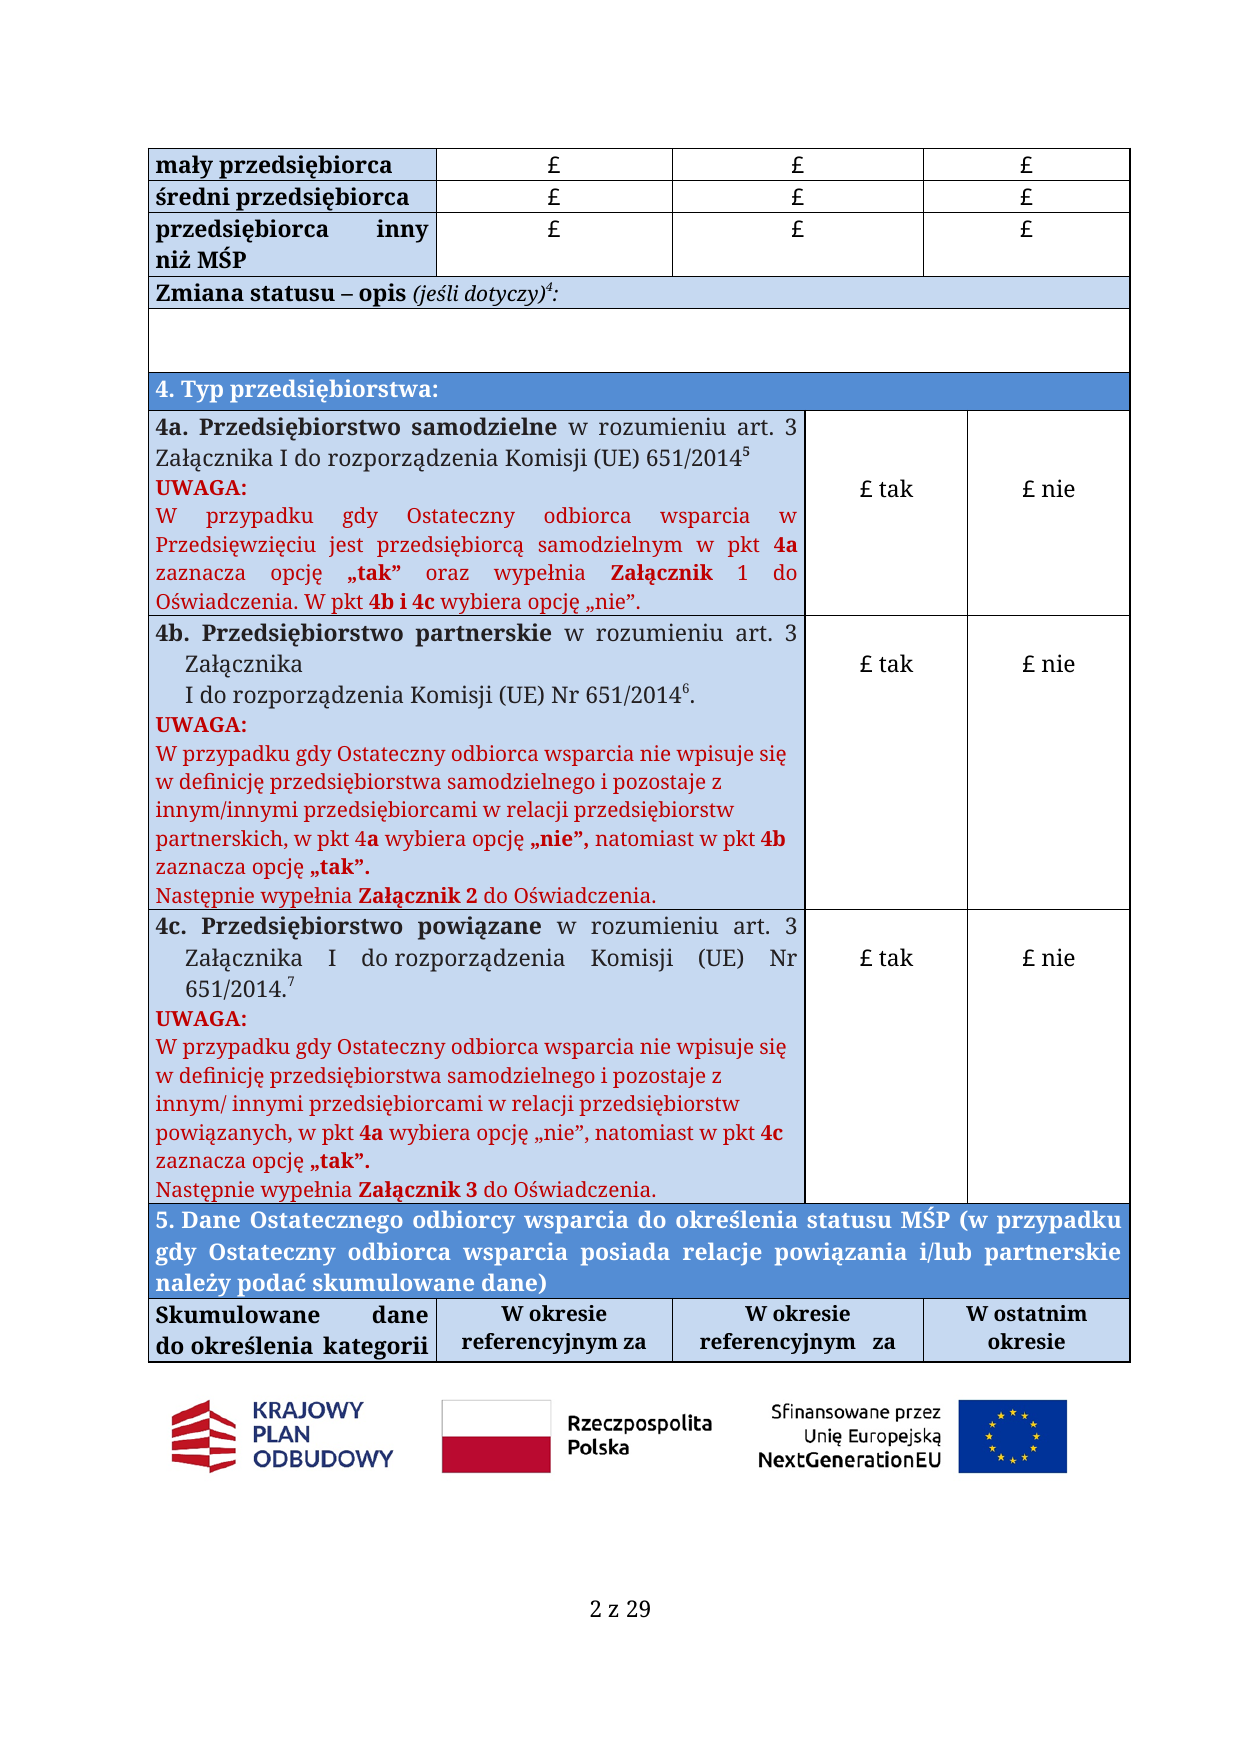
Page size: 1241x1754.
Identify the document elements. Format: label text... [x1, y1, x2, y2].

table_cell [149, 1299, 436, 1361]
table_cell 5. Dane Ostatecznego odbiorcy wsparcia do określenia statusu MŚP (w przypadku gdy Ostateczny odbiorca wsparcia posiada relacje powiązania i/lub partnerskie należy podać skumulowane dane) [149, 1204, 1129, 1298]
table_cell £ tak [806, 411, 967, 615]
table_cell £ tak [806, 616, 967, 909]
table_cell £ [673, 149, 923, 180]
table_cell mały przedsiębiorca [149, 149, 436, 180]
table_cell £ [673, 181, 923, 212]
table_cell Zmiana statusu – opis (jeśli dotyczy): [149, 277, 1129, 308]
table_cell £ [924, 149, 1129, 180]
table_cell £ nie [968, 910, 1129, 1203]
table_cell przedsiębiorca inny niż MŚP [149, 213, 436, 276]
table_cell £ tak [806, 910, 967, 1203]
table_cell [437, 1299, 672, 1361]
table_cell 4a. Przedsiębiorstwo samodzielne w rozumieniu art. 3 Załącznika I do rozporządzenia Komisji (UE) 651/2014 UWAGA: W przypadku gdy Ostateczny odbiorca wsparcia w Przedsięwzięciu jest przedsiębiorcą samodzielnym w pkt 4a zaznacza opcję „tak” oraz wypełnia Załącznik 1 do Oświadczenia. W pkt 4b i 4c wybiera opcję „nie”. [149, 411, 804, 615]
table_cell [149, 309, 1129, 372]
table_cell £ [437, 181, 672, 212]
table_cell 4. Typ przedsiębiorstwa: [149, 373, 1129, 410]
table_cell £ nie [968, 411, 1129, 615]
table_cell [924, 1299, 1129, 1361]
table_cell £ [673, 213, 923, 276]
table_cell £ [437, 213, 672, 276]
table_cell £ nie [968, 616, 1129, 909]
table_cell £ [924, 213, 1129, 276]
table_cell £ [437, 149, 672, 180]
table_cell średni przedsiębiorca [149, 181, 436, 212]
table_cell £ [924, 181, 1129, 212]
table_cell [673, 1299, 923, 1361]
table_cell 4c. Przedsiębiorstwo powiązane w rozumieniu art. 3 Załącznika I do rozporządzenia Komisji (UE) Nr 651/2014. UWAGA: W przypadku gdy Ostateczny odbiorca wsparcia nie wpisuje się w definicję przedsiębiorstwa samodzielnego i pozostaje z innym/ innymi przedsiębiorcami w relacji przedsiębiorstw powiązanych, w pkt 4a wybiera opcję „nie”, natomiast w pkt 4c zaznacza opcję „tak”. Następnie wypełnia Załącznik 3 do Oświadczenia. [149, 910, 804, 1203]
table_cell 4b. Przedsiębiorstwo partnerskie w rozumieniu art. 3 Załącznika I do rozporządzenia Komisji (UE) Nr 651/2014. UWAGA: W przypadku gdy Ostateczny odbiorca wsparcia nie wpisuje się w definicję przedsiębiorstwa samodzielnego i pozostaje z innym/innymi przedsiębiorcami w relacji przedsiębiorstw partnerskich, w pkt 4a wybiera opcję „nie”, natomiast w pkt 4b zaznacza opcję „tak”. Następnie wypełnia Załącznik 2 do Oświadczenia. [149, 616, 804, 909]
